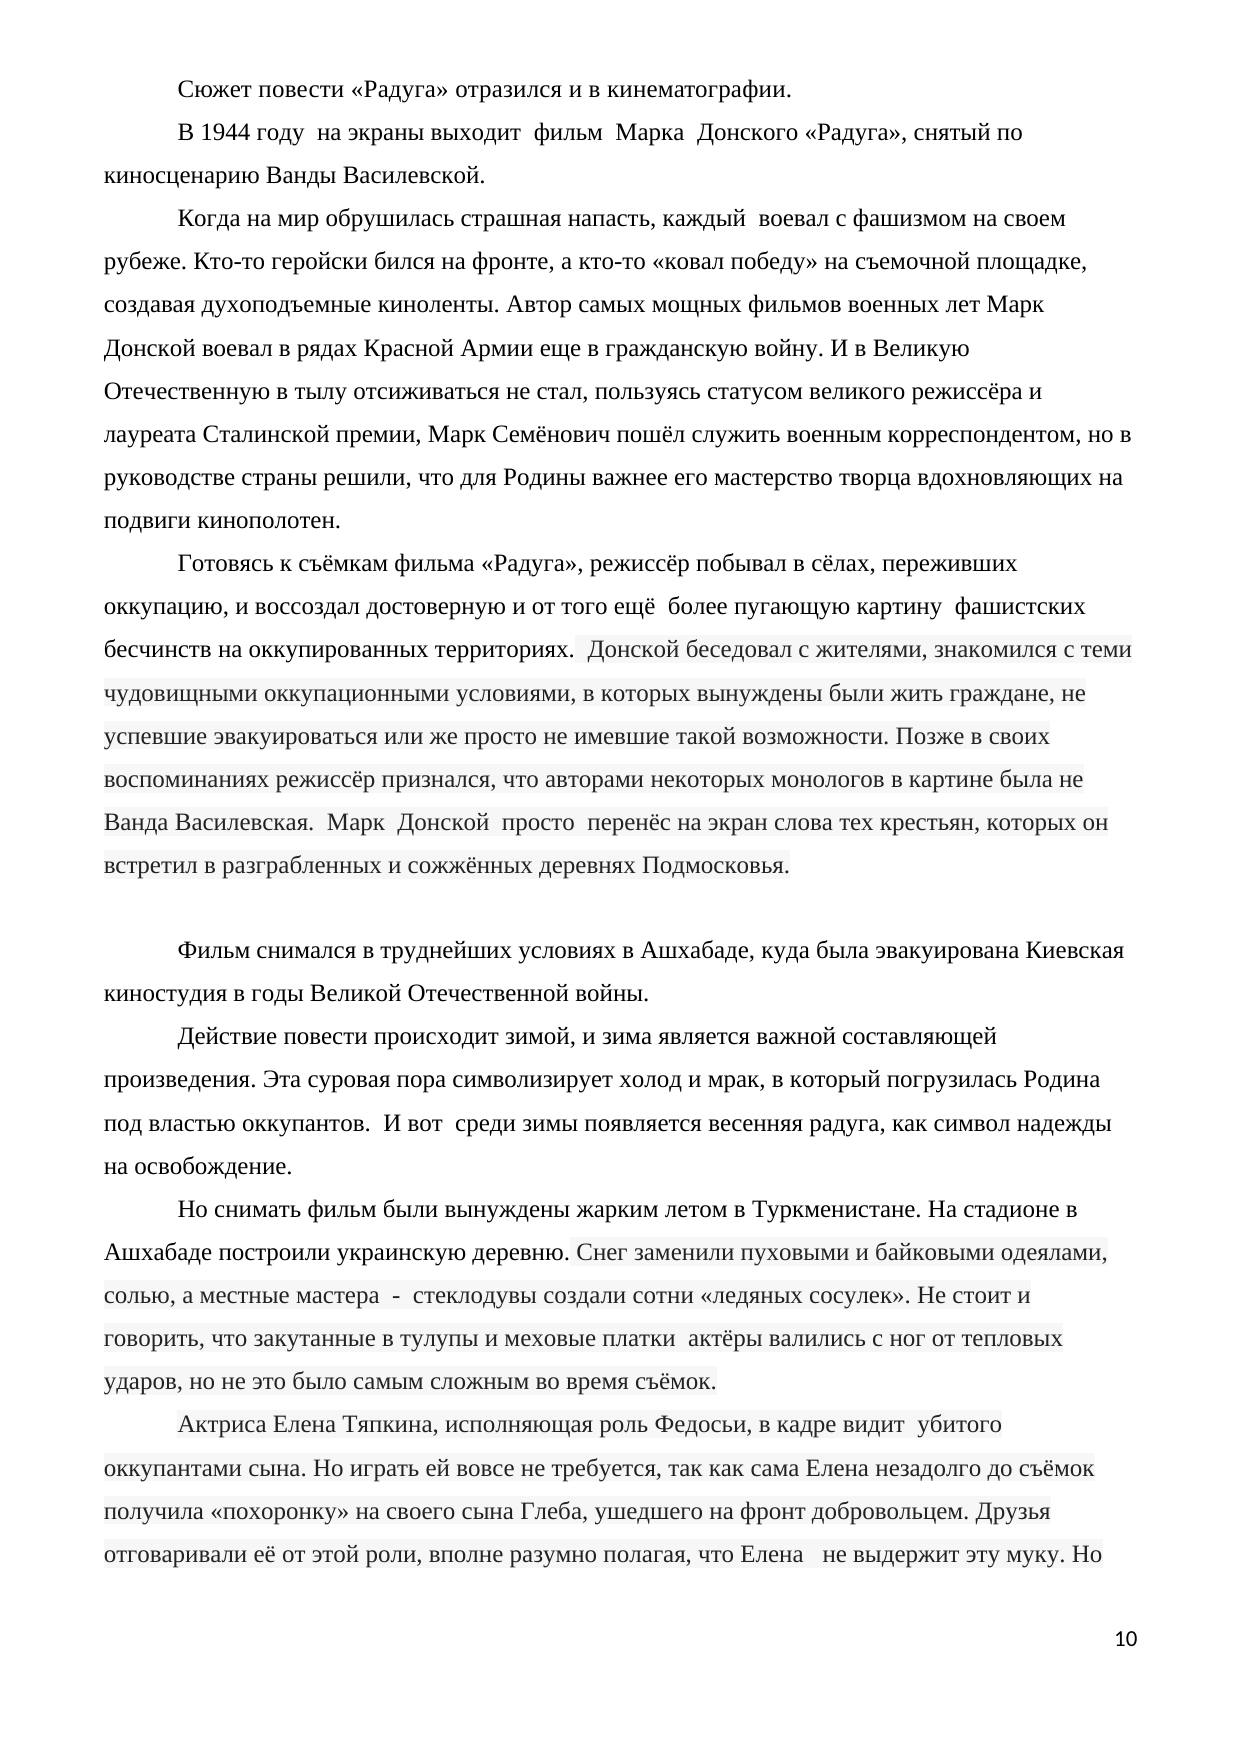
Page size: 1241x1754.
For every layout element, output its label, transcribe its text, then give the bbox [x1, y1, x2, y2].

text Действие повести происходит зимой, и зима является важной составляющей произведения. Эта суровая пора символизирует холод и мрак, в который погрузилась Родина под властью оккупантов. И вот среди зимы появляется весенняя радуга, как символ надежды на освобождение. [103, 1021, 1137, 1179]
text Но снимать фильм были вынуждены жарким летом в Туркменистане. На стадионе в Ашхабаде построили украинскую деревню. Снег заменили пуховыми и байковыми одеялами, солью, а местные мастера - стеклодувы создали сотни «ледяных сосулек». Не стоит и говорить, что закутанные в тулупы и меховые платки актёры валились с ног от тепловых ударов, но не это было самым сложным во время съёмок. [103, 1194, 1137, 1395]
text Готовясь к съёмкам фильма «Радуга», режиссёр побывал в сёлах, переживших оккупацию, и воссоздал достоверную и от того ещё более пугающую картину фашистских бесчинств на оккупированных территориях. Донской беседовал с жителями, знакомился с теми чудовищными оккупационными условиями, в которых вынуждены были жить граждане, не успевшие эвакуироваться или же просто не имевшие такой возможности. Позже в своих воспоминаниях режиссёр признался, что авторами некоторых монологов в картине была не Ванда Василевская. Марк Донской просто перенёс на экран слова тех крестьян, которых он встретил в разграбленных и сожжённых деревнях Подмосковья. [103, 548, 1137, 879]
text Сюжет повести «Радуга» отразился и в кинематографии. [103, 74, 1137, 103]
text Фильм снимался в труднейших условиях в Ашхабаде, куда была эвакуирована Киевская киностудия в годы Великой Отечественной войны. [103, 935, 1137, 1007]
text В 1944 году на экраны выходит фильм Марка Донского «Радуга», снятый по киносценарию Ванды Василевской. [103, 117, 1137, 189]
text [103, 1409, 1137, 1568]
text Когда на мир обрушилась страшная напасть, каждый воевал с фашизмом на своем рубеже. Кто-то геройски бился на фронте, а кто-то «ковал победу» на съемочной площадке, создавая духоподъемные киноленты. Автор самых мощных фильмов военных лет Марк Донской воевал в рядах Красной Армии еще в гражданскую войну. И в Великую Отечественную в тылу отсиживаться не стал, пользуясь статусом великого режиссёра и лауреата Сталинской премии, Марк Семёнович пошёл служить военным корреспондентом, но в руководстве страны решили, что для Родины важнее его мастерство творца вдохновляющих на подвиги кинополотен. [103, 203, 1137, 534]
